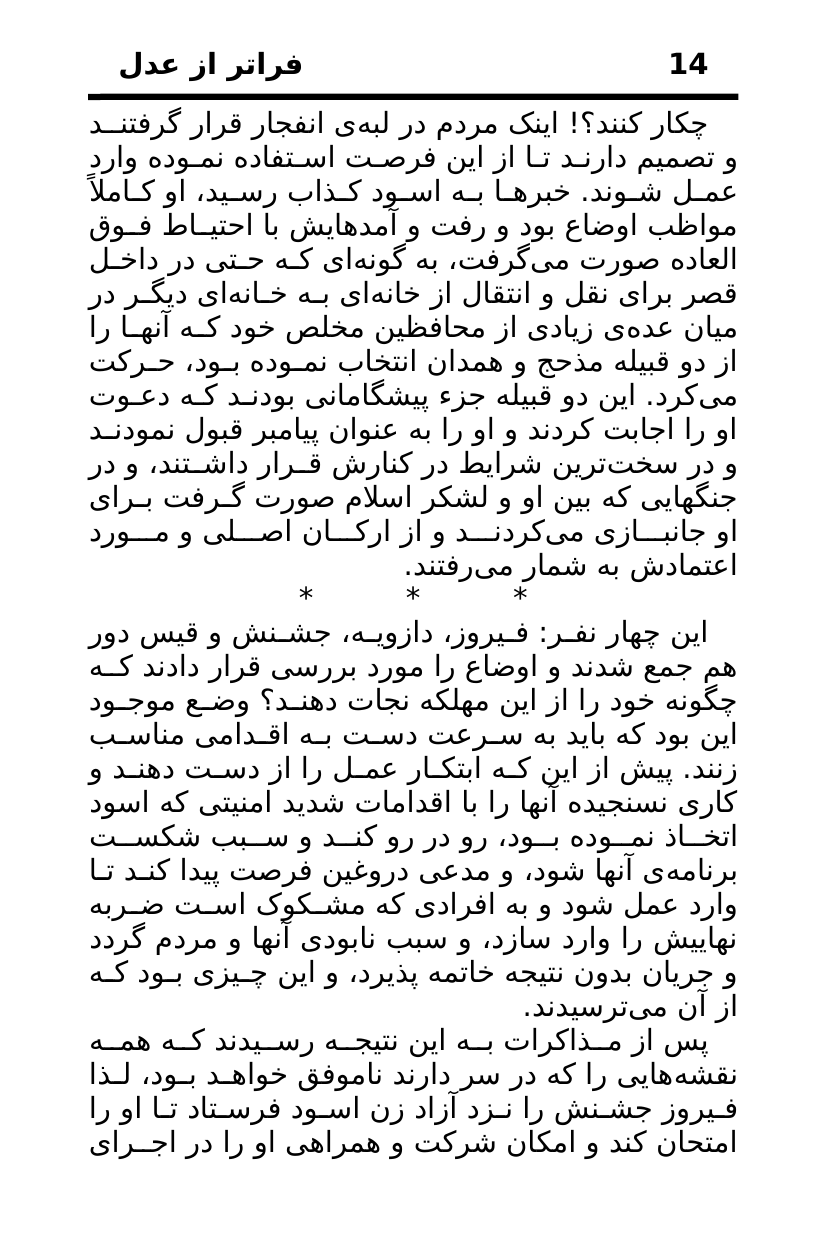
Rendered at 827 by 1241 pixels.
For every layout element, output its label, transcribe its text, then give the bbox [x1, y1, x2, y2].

text این چهار نفر: فیروز، دازویه، جشنش و قیس دور هم جمع شدند و اوضاع را مورد بررسی قرار دادند که چگونه خود را از این مهلکه نجات دهند؟ وضع موجود این بود که باید به سرعت دست به اقدامی مناسب زنند. پیش از این که ابتکار عمل را از دست دهند و کاری نسنجیده آنها را با اقدامات شدید امنیتی که اسود اتخاذ نموده بود، رو در رو کند و سبب شکست برنامه‌ی آنها شود، و مدعی دروغین فرصت پیدا کند تا وارد عمل شود و به افرادی که مشکوک است ضربه نهاییش را وارد سازد، و سبب نابودی آنها و مردم گردد و جریان بدون نتیجه خاتمه پذیرد، و این چیزی بود که از آن می‌تر‌سیدند. [89, 616, 738, 1023]
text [89, 1023, 738, 1159]
text چکار کنند؟! اینک مردم در لبه‌ی انفجار قرار گرفتند و تصمیم دارند تا از این فرصت استفاده نموده وارد عمل شوند. خبرها به اسود کذاب رسید، او کاملاً مواظب اوضاع بود و رفت و آمدهایش با احتیاط فوق العاده صورت می‌گرفت، به گونه‌ای که حتی در داخل قصر برای نقل و انتقال از خانه‌‌ای به خانه‌ای دیگر در میان عده‌ی زیادی از محافظین مخلص خود که آنها را از دو قبیله مذحج و همدان انتخاب نموده بود، حرکت می‌کرد. این دو قبیله جزء پیشگامانی بودند که دعوت او را اجابت کردند و او را به عنوان پیامبر قبول نمودند و در سخت‌ترین شرایط در کنارش قرار داشتند، و در جنگهایی که بین او و لشکر اسلام صورت گرفت برای او جانبازی می‌کردند و از ارکان اصلی و مورد اعتمادش به شمار می‌رفتند. [89, 106, 738, 582]
text * * * [89, 582, 738, 616]
